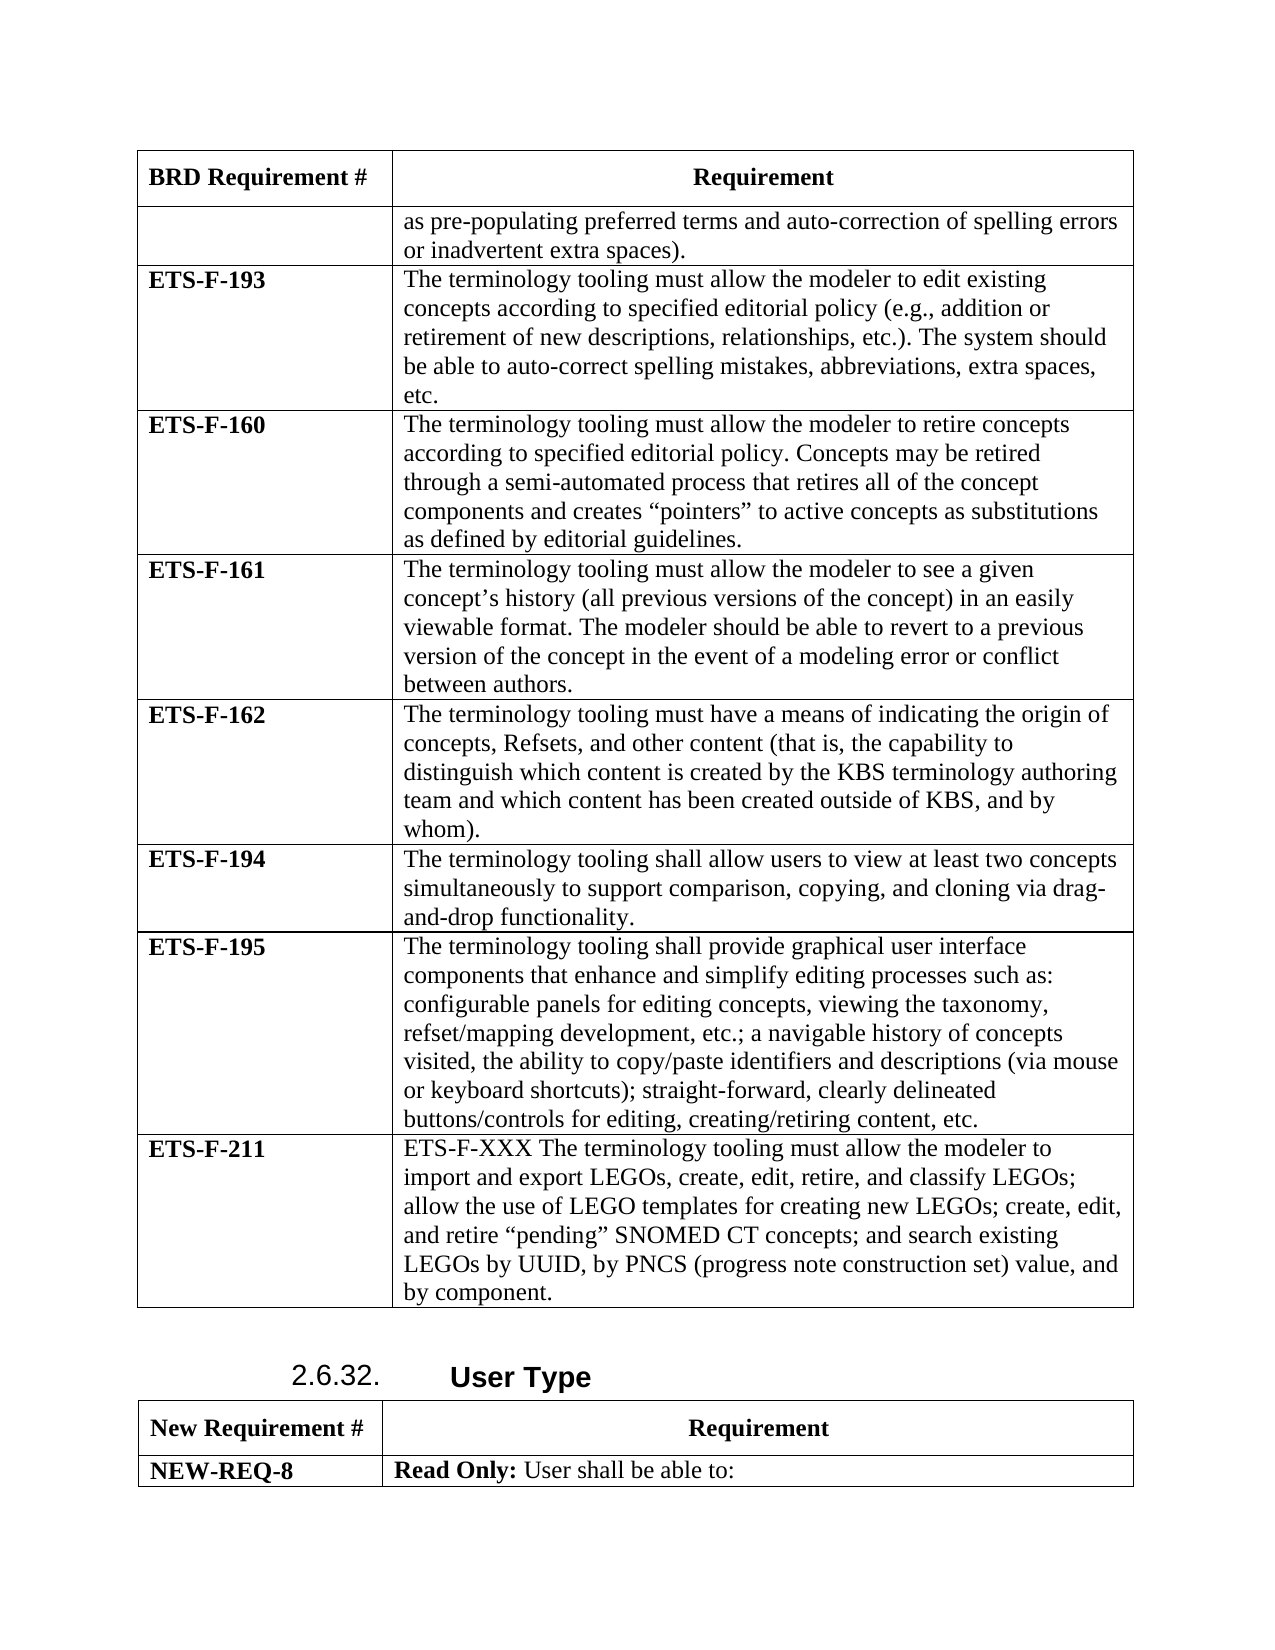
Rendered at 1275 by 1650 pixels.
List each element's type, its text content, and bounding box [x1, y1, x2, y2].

text 2.6.32. [291, 1358, 389, 1391]
table_cell ETS-F-161 [138, 555, 392, 699]
table_cell as pre-populating preferred terms and auto-correction of spelling errors or inadvertent extra spaces). [393, 207, 1133, 265]
table_cell The terminology tooling must have a means of indicating the origin of concepts, Refsets, and other content (that is, the capability to distinguish which content is created by the KBS terminology authoring team and which content has been created outside of KBS, and by whom). [393, 700, 1133, 844]
table_cell ETS-F-195 [138, 933, 392, 1134]
table_cell ETS-F-160 [138, 411, 392, 554]
table_cell ETS-F-XXX The terminology tooling must allow the modeler to import and export LEGOs, create, edit, retire, and classify LEGOs; allow the use of LEGO templates for creating new LEGOs; create, edit, and retire “pending” SNOMED CT concepts; and search existing LEGOs by UUID, by PNCS (progress note construction set) value, and by component. [393, 1135, 1133, 1307]
table_cell ETS-F-194 [138, 845, 392, 931]
table_cell The terminology tooling shall provide graphical user interface components that enhance and simplify editing processes such as: configurable panels for editing concepts, viewing the taxonomy, refset/mapping development, etc.; a navigable history of concepts visited, the ability to copy/paste identifiers and descriptions (via mouse or keyboard shortcuts); straight-forward, clearly delineated buttons/controls for editing, creating/retiring content, etc. [393, 933, 1133, 1134]
table_cell [138, 207, 392, 265]
table_cell Read Only: User shall be able to: [383, 1456, 1133, 1486]
table_header New Requirement # [139, 1401, 382, 1455]
table_header Requirement [383, 1401, 1133, 1455]
table_cell The terminology tooling shall allow users to view at least two concepts simultaneously to support comparison, copying, and cloning via drag- and-drop functionality. [393, 845, 1133, 931]
text User Type [450, 1360, 1148, 1394]
table_cell The terminology tooling must allow the modeler to edit existing concepts according to specified editorial policy (e.g., addition or retirement of new descriptions, relationships, etc.). The system should be able to auto-correct spelling mistakes, abbreviations, extra spaces, etc. [393, 266, 1133, 409]
table_cell The terminology tooling must allow the modeler to retire concepts according to specified editorial policy. Concepts may be retired through a semi-automated process that retires all of the concept components and creates “pointers” to active concepts as substitutions as defined by editorial guidelines. [393, 411, 1133, 554]
table_cell NEW-REQ-8 [139, 1456, 382, 1486]
table_header BRD Requirement # [138, 151, 392, 206]
table_header Requirement [393, 151, 1133, 206]
table_cell ETS-F-193 [138, 266, 392, 409]
table_cell ETS-F-162 [138, 700, 392, 844]
table_cell The terminology tooling must allow the modeler to see a given concept’s history (all previous versions of the concept) in an easily viewable format. The modeler should be able to revert to a previous version of the concept in the event of a modeling error or conflict between authors. [393, 555, 1133, 699]
table_cell ETS-F-211 [138, 1135, 392, 1307]
